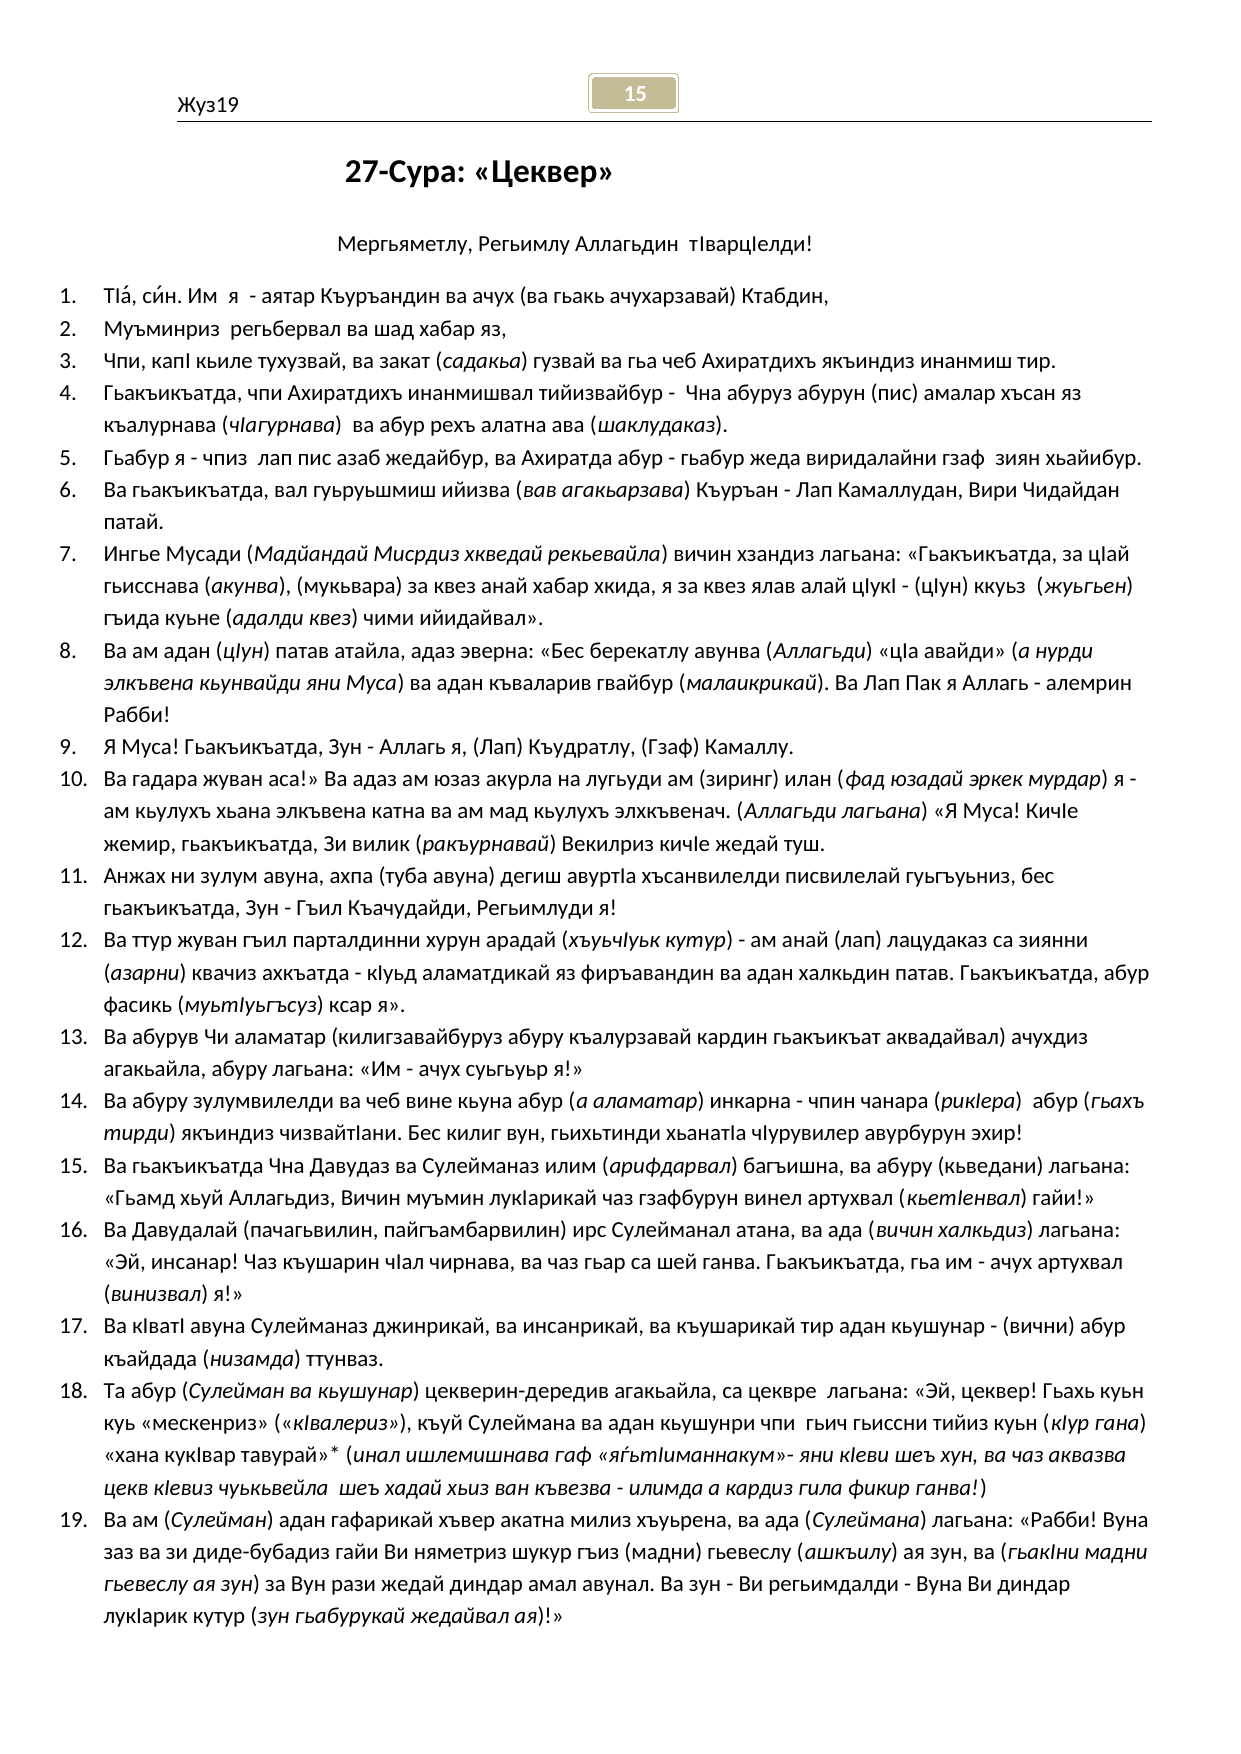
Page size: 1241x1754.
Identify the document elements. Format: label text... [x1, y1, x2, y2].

list Гьакъикъатда, чпи Ахиратдихъ инанмишвал тийизвайбур - Чна абуруз абурун (пис) амалар хъсан яз къалурнава (чIагурнава) ва абур рехъ алатна ава (шаклудаказ). [59, 378, 1152, 438]
list Ингье Мусади (Мадйандай Мисрдиз хкведай рекьевайла) вичин хзандиз лагьана: «Гьакъикъатда, за цIай гьисснава (акунва), (мукьвара) за квез анай хабар хкида, я за квез ялав алай цIукI - (цIун) ккуьз (жуьгьен) гъида куьне (адалди квез) чими ийидайвал». [59, 539, 1152, 632]
list Ва ам адан (цIун) патав атайла, адаз эверна: «Бес берекатлу авунва (Аллагьди) «цIа авайди» (а нурди элкъвена кьунвайди яни Муса) ва адан къваларив гвайбур (малаикрикай). Ва Лап Пак я Аллагь - алемрин Рабби! [59, 636, 1152, 728]
list Та абур (Сулейман ва кьушунар) цекверин-дередив агакьайла, са цеквре лагьана: «Эй, цеквер! Гьахь куьн куь «мескенриз» («кIвалериз»), къуй Сулеймана ва адан кьушунри чпи гьич гьиссни тийиз куьн (кIур гана) «хана кукIвар тавурай»* (инал ишлемишнава гаф «яѓьтIиманнакум»- яни кIеви шеъ хун, ва чаз аквазва цекв кIевиз чуькьвейла шеъ хадай хьиз ван къвезва - илимда а кардиз гила фикир ганва!) [59, 1376, 1152, 1501]
text Мергьяметлу, Регьимлу Аллагьдин тIварцIелди! [177, 229, 1152, 257]
list Ва Давудалай (пачагьвилин, пайгъамбарвилин) ирс Сулейманал атана, ва ада (вичин халкьдиз) лагьана: «Эй, инсанар! Чаз къушарин чIал чирнава, ва чаз гьар са шей ганва. Гьакъикъатда, гьа им - ачух артухвал (винизвал) я!» [59, 1215, 1152, 1307]
list Чпи, капI кьиле тухузвай, ва закат (садакьа) гузвай ва гьа чеб Ахиратдихъ якъиндиз инанмиш тир. [59, 346, 1152, 374]
list Ва гьакъикъатда Чна Давудаз ва Сулейманаз илим (арифдарвал) багъишна, ва абуру (кьведани) лагьана: «Гьамд хьуй Аллагьдиз, Вичин муъмин лукIарикай чаз гзафбурун винел артухвал (кьетIенвал) гайи!» [59, 1151, 1152, 1211]
list Ва ам (Сулейман) адан гафарикай хъвер акатна милиз хъуьрена, ва ада (Сулеймана) лагьана: «Рабби! Вуна заз ва зи диде-бубадиз гайи Ви няметриз шукур гъиз (мадни) гьевеслу (ашкъилу) ая зун, ва (гьакIни мадни гьевеслу ая зун) за Вун рази жедай диндар амал авунал. Ва зун - Ви регьимдалди - Вуна Ви диндар лукIарик кутур (зун гьабурукай жедайвал ая)!» [59, 1505, 1152, 1629]
list Ва абурув Чи аламатар (килигзавайбуруз абуру къалурзавай кардин гьакъикъат аквадайвал) ачухдиз агакьайла, абуру лагьана: «Им - ачух суьгьуьр я!» [59, 1022, 1152, 1082]
list Ва гьакъикъатда, вал гуьруьшмиш ийизва (вав агакьарзава) Къуръан - Лап Камаллудан, Вири Чидайдан патай. [59, 475, 1152, 535]
list Я Муса! Гьакъикъатда, Зун - Аллагь я, (Лап) Къудратлу, (Гзаф) Камаллу. [59, 732, 1152, 760]
list Ва абуру зулумвилелди ва чеб вине кьуна абур (а аламатар) инкарна - чпин чанара (рикIера) абур (гьахъ тирди) якъиндиз чизвайтIани. Бес килиг вун, гьихьтинди хьанатIа чIурувилер авурбурун эхир! [59, 1086, 1152, 1147]
list Ва кIватI авуна Сулейманаз джинрикай, ва инсанрикай, ва къушарикай тир адан кьушунар - (вични) абур къайдада (низамда) ттунваз. [59, 1312, 1152, 1372]
list Муъминриз регьбервал ва шад хабар яз, [59, 314, 1152, 342]
list 27-Сура: «Цеквер» [74, 150, 1152, 190]
list Ва ттур жуван гъил парталдинни хурун арадай (хъуьчIуьк кутур) - ам анай (лап) лацудаказ са зиянни (азарни) квачиз ахкъатда - кIуьд аламатдикай яз фиръавандин ва адан халкьдин патав. Гьакъикъатда, абур фасикь (муьтIуьгъсуз) ксар я». [59, 925, 1152, 1018]
list Анжах ни зулум авуна, ахпа (туба авуна) дегиш авуртIа хъсанвилелди писвилелай гуьгъуьниз, бес гьакъикъатда, Зун - Гъил Къачудайди, Регьимлуди я! [59, 861, 1152, 921]
list Ва гадара жуван аса!» Ва адаз ам юзаз акурла на лугьуди ам (зиринг) илан (фад юзадай эркек мурдар) я - ам кьулухъ хьана элкъвена катна ва ам мад кьулухъ элхкъвенач. (Аллагьди лагьана) «Я Муса! КичIе жемир, гьакъикъатда, Зи вилик (ракъурнавай) Векилриз кичIе жедай туш. [59, 764, 1152, 857]
list Гьабур я - чпиз лап пис азаб жедайбур, ва Ахиратда абур - гьабур жеда виридалайни гзаф зиян хьайибур. [59, 443, 1152, 471]
list ТIа́, си́н. Им я - аятар Къуръандин ва ачух (ва гьакь ачухарзавай) Ктабдин, [59, 282, 1152, 310]
